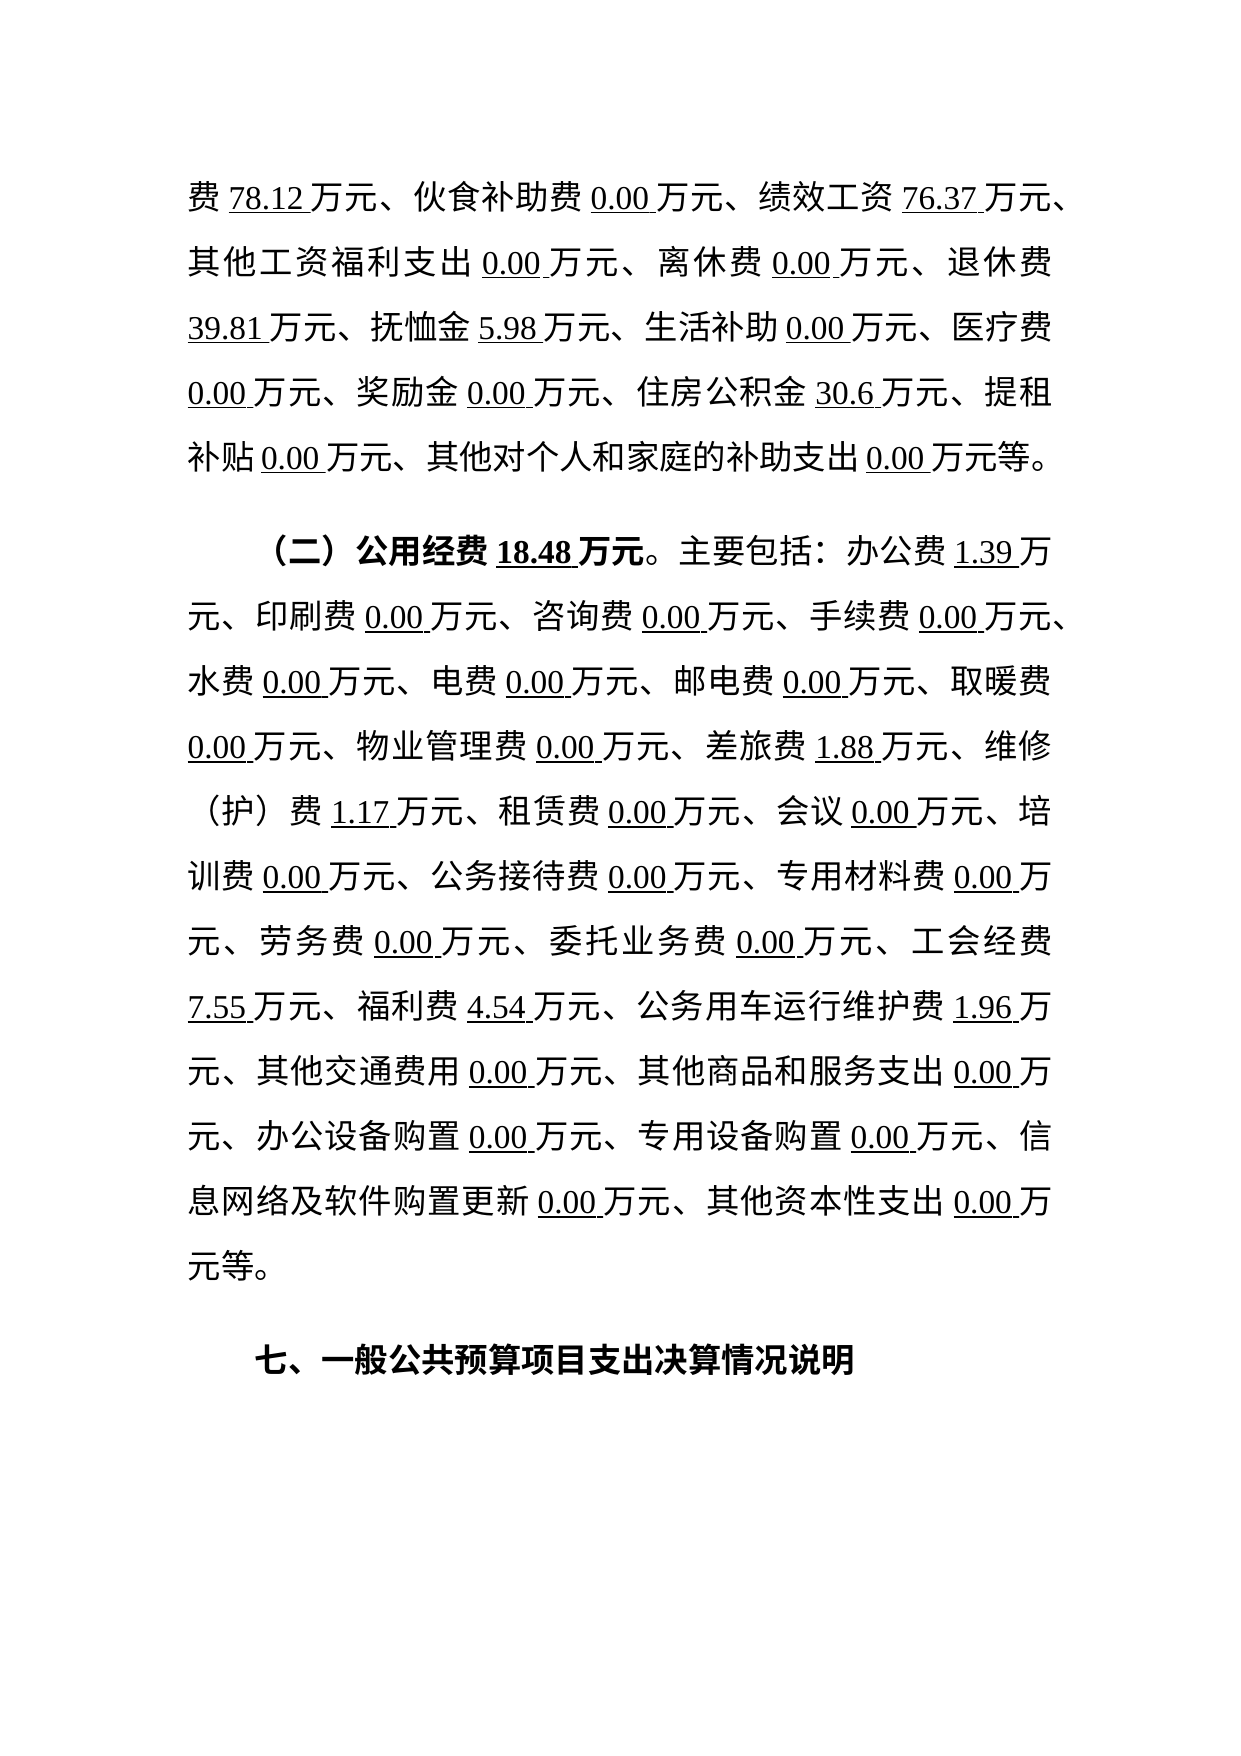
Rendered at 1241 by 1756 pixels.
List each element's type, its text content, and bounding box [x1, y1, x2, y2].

text （二）公用经费18.48万元。主要包括：办公费1.39万元、印刷费0.00万元、咨询费0.00万元、手续费0.00万元、水费0.00万元、电费0.00万元、邮电费0.00万元、取暖费0.00万元、物业管理费0.00万元、差旅费1.88万元、维修（护）费1.17万元、租赁费0.00万元、会议0.00万元、培训费0.00万元、公务接待费0.00万元、专用材料费0.00万元、劳务费0.00万元、委托业务费0.00万元、工会经费7.55万元、福利费4.54万元、公务用车运行维护费1.96万元、其他交通费用0.00万元、其他商品和服务支出0.00万元、办公设备购置0.00万元、专用设备购置0.00万元、信息网络及软件购置更新0.00万元、其他资本性支出0.00万元等。 [187, 517, 1053, 1297]
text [187, 163, 1053, 488]
text 七、一般公共预算项目支出决算情况说明 [187, 1326, 1053, 1391]
